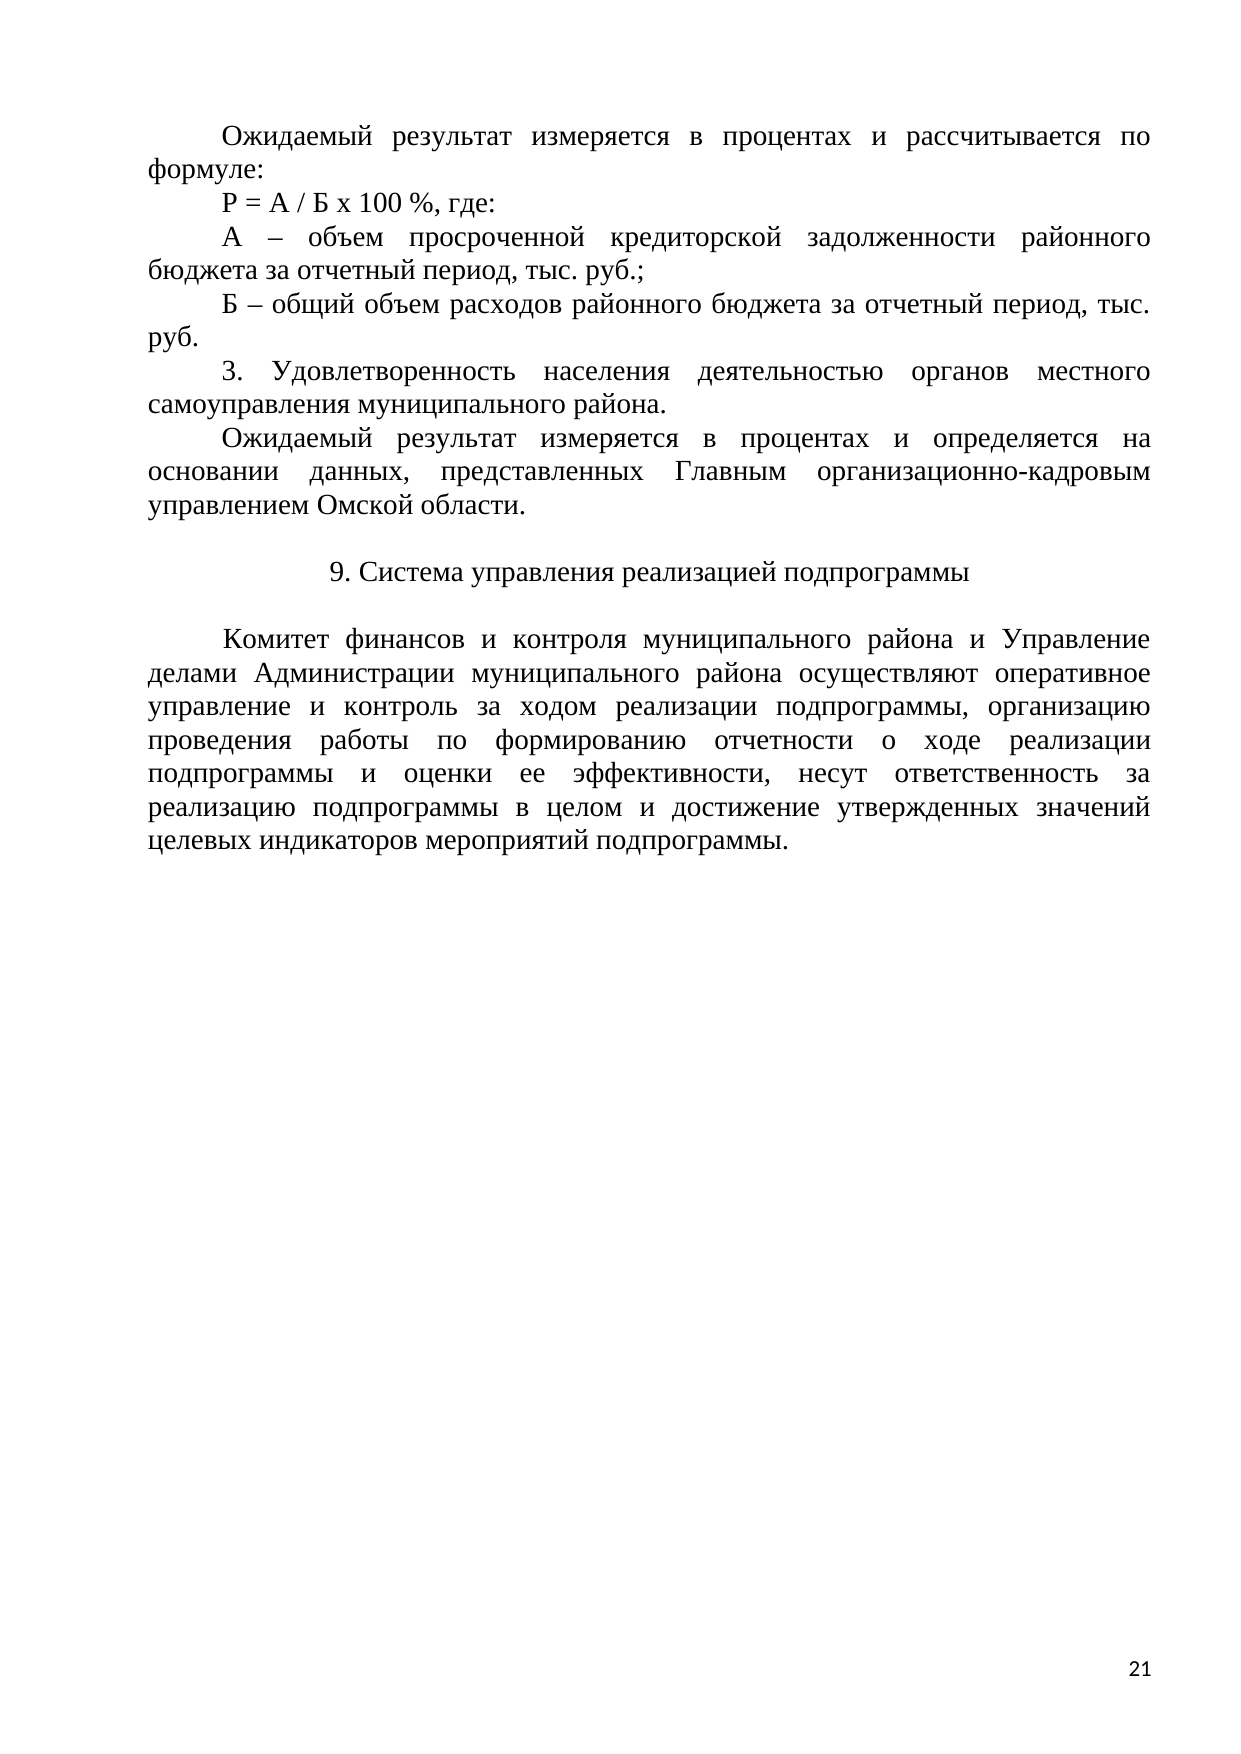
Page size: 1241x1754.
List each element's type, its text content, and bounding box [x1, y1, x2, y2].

text Р = А / Б х 100 %, где: [148, 185, 1152, 219]
text 9. Система управления реализацией подпрограммы [148, 554, 1152, 588]
text 3. Удовлетворенность населения деятельностью органов местного самоуправления муниципального района. [148, 353, 1152, 420]
text А – объем просроченной кредиторской задолженности районного бюджета за отчетный период, тыс. руб.; [148, 219, 1152, 286]
text Ожидаемый результат измеряется в процентах и рассчитывается по формуле: [148, 118, 1152, 185]
text Ожидаемый результат измеряется в процентах и определяется на основании данных, представленных Главным организационно-кадровым управлением Омской области. [148, 420, 1152, 521]
text Б – общий объем расходов районного бюджета за отчетный период, тыс. руб. [148, 286, 1152, 353]
text Комитет финансов и контроля муниципального района и Управление делами Администрации муниципального района осуществляют оперативное управление и контроль за ходом реализации подпрограммы, организацию проведения работы по формированию отчетности о ходе реализации подпрограммы и оценки ее эффективности, несут ответственность за реализацию подпрограммы в целом и достижение утвержденных значений целевых индикаторов мероприятий подпрограммы. [148, 621, 1152, 856]
